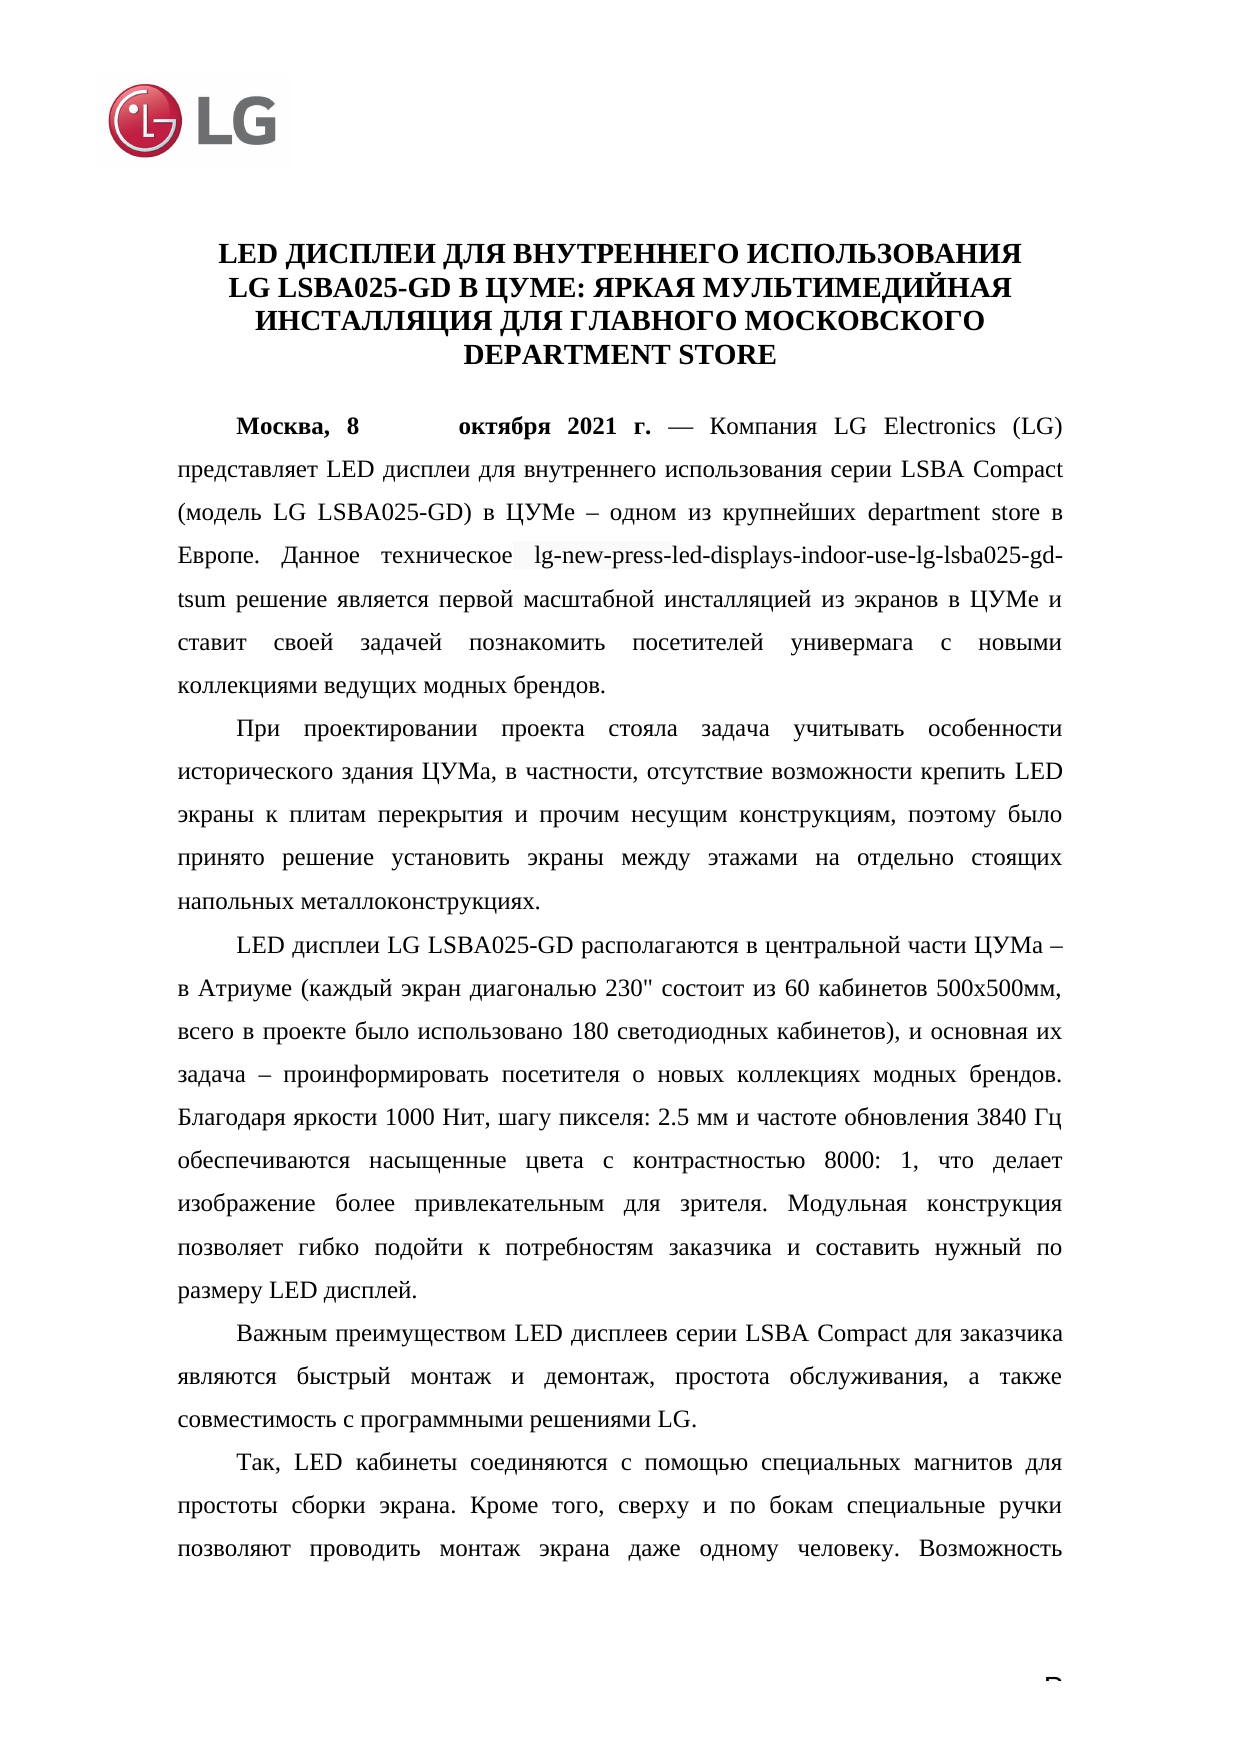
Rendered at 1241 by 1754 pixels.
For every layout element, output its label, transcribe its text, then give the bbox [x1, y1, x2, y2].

text При проектировании проекта стояла задача учитывать особенности исторического здания ЦУМа, в частности, отсутствие возможности крепить LED экраны к плитам перекрытия и прочим несущим конструкциям, поэтому было принято решение установить экраны между этажами на отдельно стоящих напольных металлоконструкциях.﻿ [177, 713, 1063, 915]
picture [98, 73, 291, 168]
text Важным преимуществом LED дисплеев серии LSBA Compact для заказчика являются быстрый монтаж и демонтаж, простота обслуживания, а также совместимость с программными решениями LG. [177, 1318, 1063, 1433]
text LED дисплеи LG LSBA025-GD располагаются в центральной части ЦУМа – в Атриуме (каждый экран диагональю 230" состоит из 60 кабинетов 500х500мм, всего в проекте было использовано 180 светодиодных кабинетов), и основная их задача – проинформировать посетителя о новых коллекциях модных брендов. Благодаря яркости 1000 Нит, шагу пикселя: 2.5 мм и частоте обновления 3840 Гц обеспечиваются насыщенные цвета с контрастностью 8000: 1, что делает изображение более привлекательным для зрителя. Модульная конструкция позволяет гибко подойти к потребностям заказчика и составить нужный по размеру LED дисплей. [177, 930, 1063, 1303]
text LED ДИСПЛЕИ ДЛЯ ВНУТРЕННЕГО ИСПОЛЬЗОВАНИЯ LG LSBA025-GD В ЦУМЕ: ЯРКАЯ МУЛЬТИМЕДИЙНАЯ ИНСТАЛЛЯЦИЯ ДЛЯ ГЛАВНОГО МОСКОВСКОГО DEPARTMENT STORE [177, 236, 1063, 370]
text Москва, октября 2021 г. — Компания LG Electronics (LG) представляет LED дисплеи для внутреннего использования серии LSBA Compact (модель LG LSBA025-GD) в ЦУМе – одном из крупнейших department store в Европе. Данное техническое lg-new-press-led-displays-indoor-use-lg-lsba025-gd-tsum решение является первой масштабной инсталляцией из экранов в ЦУМе и ставит своей задачей познакомить посетителей универмага с новыми коллекциями ведущих модных брендов. [177, 411, 1063, 699]
